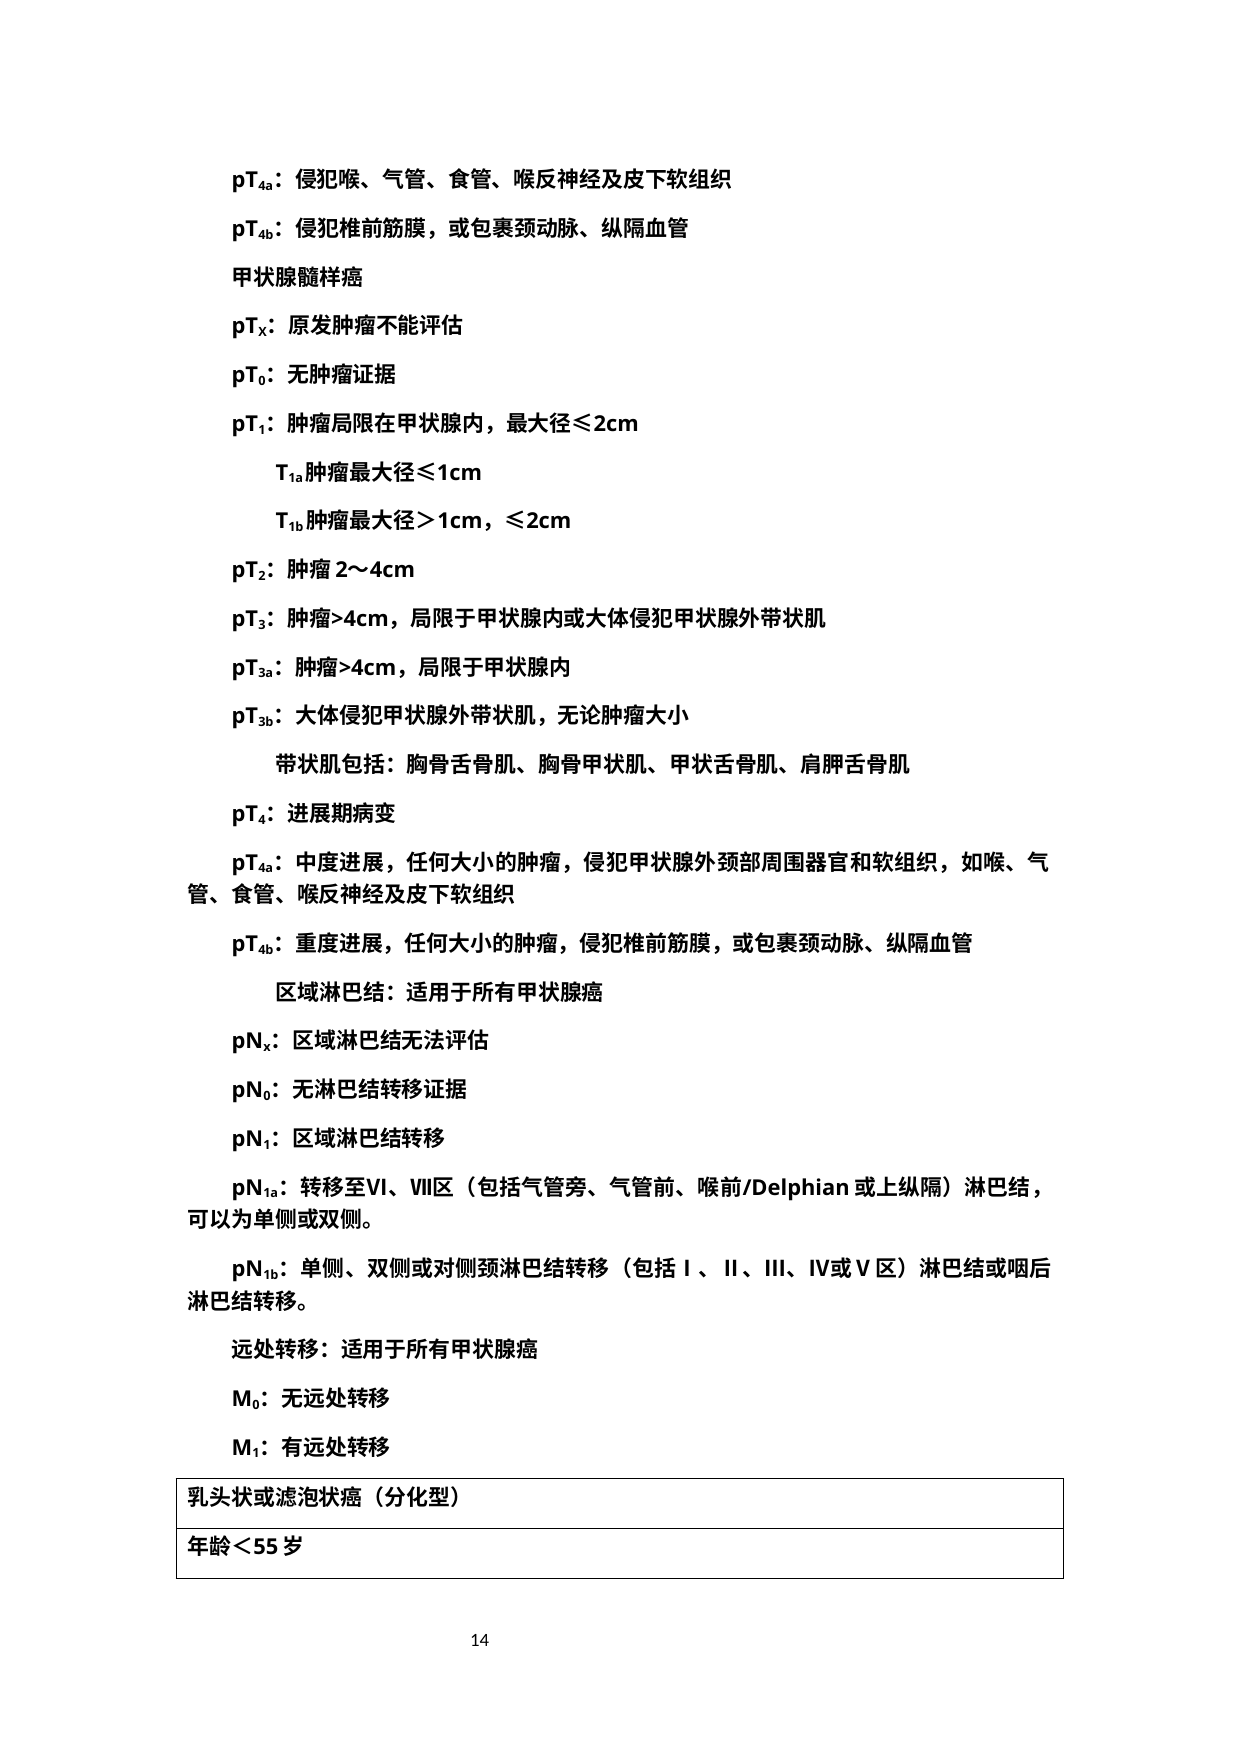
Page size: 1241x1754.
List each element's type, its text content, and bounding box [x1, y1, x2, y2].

text 区域淋巴结：适用于所有甲状腺癌 [187, 974, 1053, 1007]
text pT4a：中度进展，任何大小的肿瘤，侵犯甲状腺外颈部周围器官和软组织，如喉、气管、食管、喉反神经及皮下软组织 [187, 844, 1053, 909]
text pN0：无淋巴结转移证据 [187, 1072, 1053, 1104]
text pT2：肿瘤2～4cm [187, 552, 1053, 584]
text 甲状腺髓样癌 [187, 259, 1053, 292]
text pNx：区域淋巴结无法评估 [187, 1023, 1053, 1056]
text pT3：肿瘤>4cm，局限于甲状腺内或大体侵犯甲状腺外带状肌 [187, 601, 1053, 633]
text pT4a：侵犯喉、气管、食管、喉反神经及皮下软组织 [187, 162, 1053, 194]
text pT0：无肿瘤证据 [187, 357, 1053, 389]
text pTX：原发肿瘤不能评估 [187, 308, 1053, 341]
text pN1a：转移至Ⅵ、Ⅶ区（包括气管旁、气管前、喉前/Delphian或上纵隔）淋巴结，可以为单侧或双侧。 [187, 1169, 1053, 1234]
text M1：有远处转移 [187, 1429, 1053, 1462]
text pT4：进展期病变 [187, 796, 1053, 828]
text pT4b：重度进展，任何大小的肿瘤，侵犯椎前筋膜，或包裹颈动脉、纵隔血管 [187, 926, 1053, 958]
table_cell 年龄＜55岁 [177, 1529, 1063, 1578]
text 远处转移：适用于所有甲状腺癌 [187, 1332, 1053, 1364]
text pN1b：单侧、双侧或对侧颈淋巴结转移（包括Ⅰ、Ⅱ、Ⅲ、Ⅳ或Ⅴ区）淋巴结或咽后淋巴结转移。 [187, 1251, 1053, 1316]
text 带状肌包括：胸骨舌骨肌、胸骨甲状肌、甲状舌骨肌、肩胛舌骨肌 [187, 747, 1053, 779]
text T1a肿瘤最大径≤1cm [187, 454, 1053, 487]
text pN1：区域淋巴结转移 [187, 1121, 1053, 1153]
text M0：无远处转移 [187, 1381, 1053, 1413]
text pT1：肿瘤局限在甲状腺内，最大径≤2cm [187, 406, 1053, 438]
table_header 乳头状或滤泡状癌（分化型） [177, 1479, 1063, 1528]
text pT3a：肿瘤>4cm，局限于甲状腺内 [187, 649, 1053, 682]
text pT3b：大体侵犯甲状腺外带状肌，无论肿瘤大小 [187, 698, 1053, 731]
text T1b肿瘤最大径＞1cm，≤2cm [187, 503, 1053, 536]
text pT4b：侵犯椎前筋膜，或包裹颈动脉、纵隔血管 [187, 211, 1053, 243]
